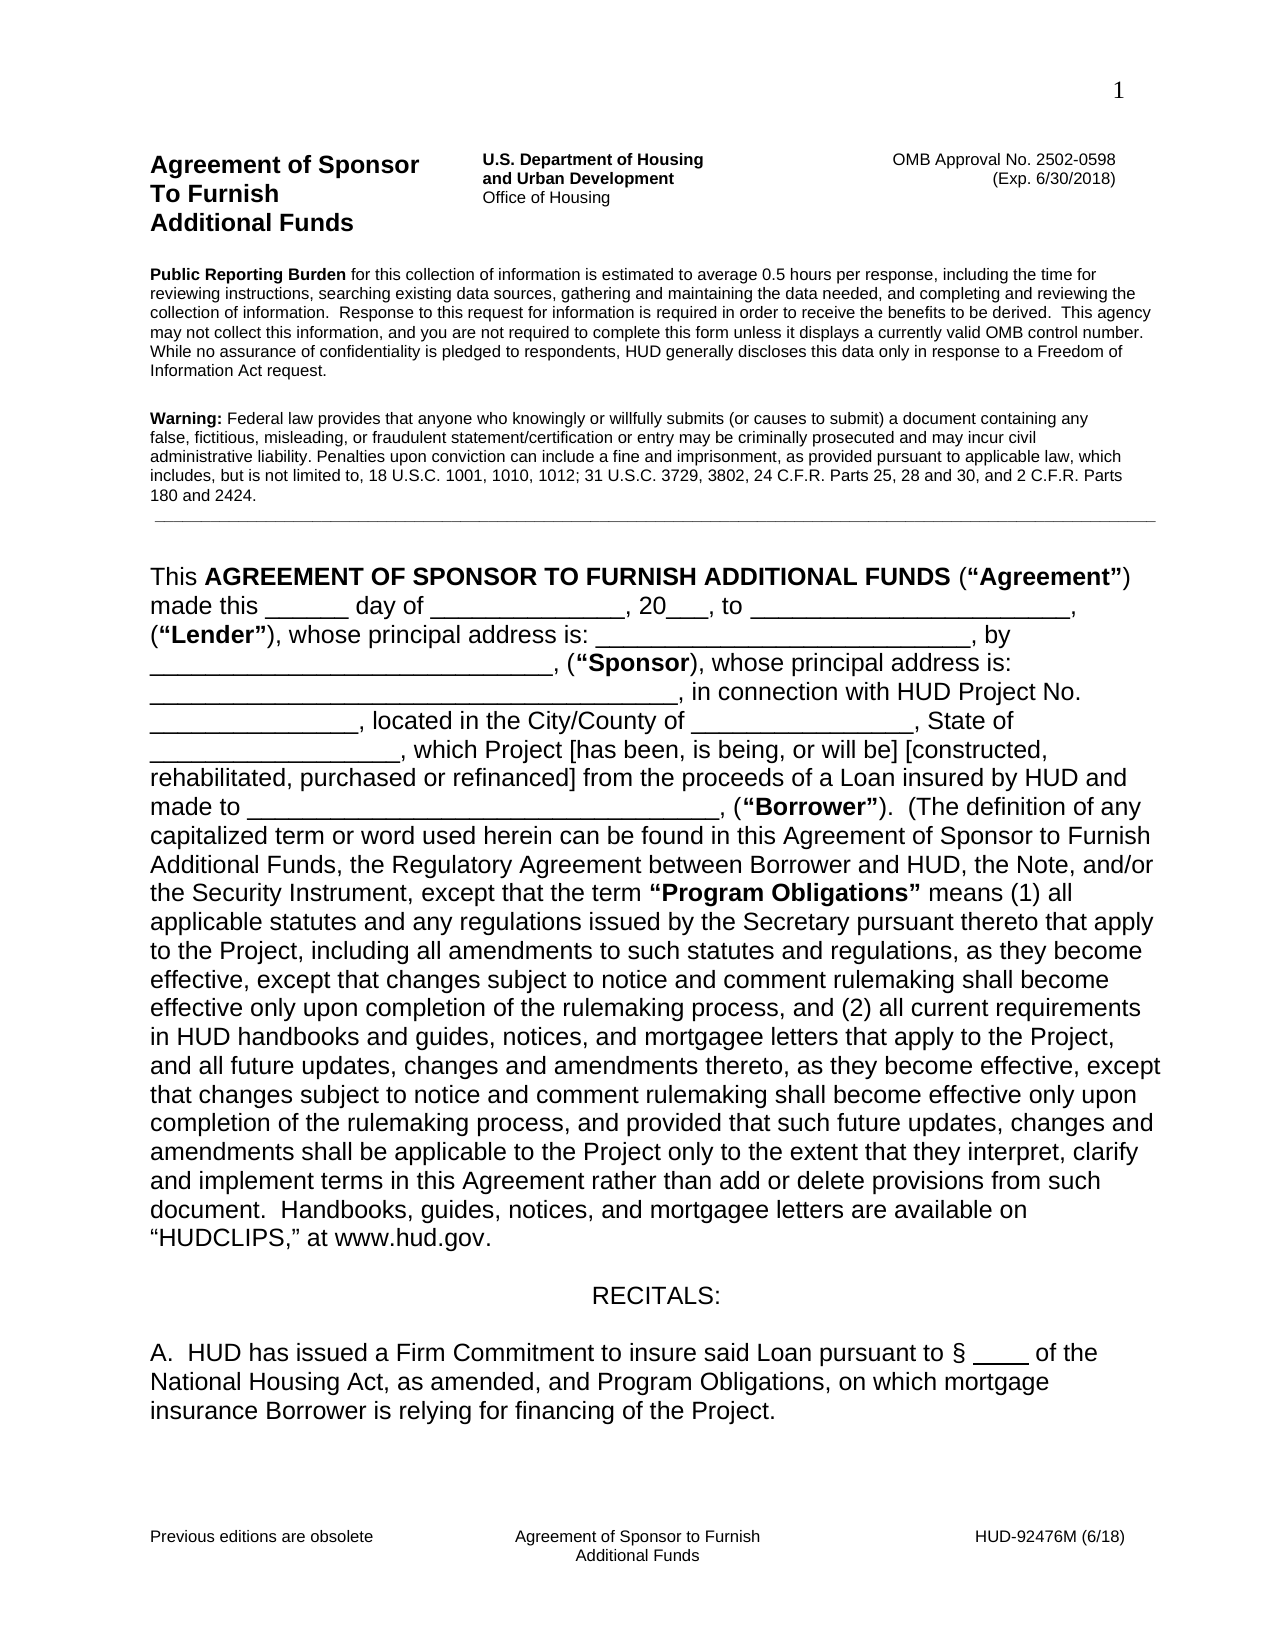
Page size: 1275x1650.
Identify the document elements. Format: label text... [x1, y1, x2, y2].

text Public Reporting Burden for this collection of information is estimated to average 0.5 hours per response, including the time for reviewing instructions, searching existing data sources, gathering and maintaining the data needed, and completing and reviewing the collection of information. Response to this request for information is required in order to receive the benefits to be derived. This agency may not collect this information, and you are not required to complete this form unless it displays a currently valid OMB control number. While no assurance of confidentiality is pledged to respondents, HUD generally discloses this data only in response to a Freedom of Information Act request. [150, 265, 1162, 380]
table_header Agreement of Sponsor To Furnish Additional Funds [139, 150, 471, 236]
table_header OMB Approval No. 2502-0598 (Exp. 6/30/2018) [804, 150, 1136, 236]
text ____________________________________________________________________________________________________________ [150, 504, 1162, 524]
table_header U.S. Department of Housing and Urban Development Office of Housing [471, 150, 804, 236]
text Warning: Federal law provides that anyone who knowingly or willfully submits (or causes to submit) a document containing any false, fictitious, misleading, or fraudulent statement/certification or entry may be criminally prosecuted and may incur civil administrative liability. Penalties upon conviction can include a fine and imprisonment, as provided pursuant to applicable law, which includes, but is not limited to, 18 U.S.C. 1001, 1010, 1012; 31 U.S.C. 3729, 3802, 24 C.F.R. Parts 25, 28 and 30, and 2 C.F.R. Parts 180 and 2424. [150, 409, 1125, 504]
text A. HUD has issued a Firm Commitment to insure said Loan pursuant to § of the National Housing Act, as amended, and Program Obligations, on which mortgage insurance Borrower is relying for financing of the Project. [150, 1338, 1162, 1424]
text RECITALS: [150, 1281, 1162, 1309]
text This AGREEMENT OF SPONSOR TO FURNISH ADDITIONAL FUNDS (“Agreement”) made this ______ day of ______________, 20___, to _______________________, (“Lender”), whose principal address is: ___________________________, by _____________________________, (“Sponsor), whose principal address is: ______________________________________, in connection with HUD Project No. _______________, located in the City/County of ________________, State of __________________, which Project [has been, is being, or will be] [constructed, rehabilitated, purchased or refinanced] from the proceeds of a Loan insured by HUD and made to __________________________________, (“Borrower”). (The definition of any capitalized term or word used herein can be found in this Agreement of Sponsor to Furnish Additional Funds, the Regulatory Agreement between Borrower and HUD, the Note, and/or the Security Instrument, except that the term “Program Obligations” means (1) all applicable statutes and any regulations issued by the Secretary pursuant thereto that apply to the Project, including all amendments to such statutes and regulations, as they become effective, except that changes subject to notice and comment rulemaking shall become effective only upon completion of the rulemaking process, and (2) all current requirements in HUD handbooks and guides, notices, and mortgagee letters that apply to the Project, and all future updates, changes and amendments thereto, as they become effective, except that changes subject to notice and comment rulemaking shall become effective only upon completion of the rulemaking process, and provided that such future updates, changes and amendments shall be applicable to the Project only to the extent that they interpret, clarify and implement terms in this Agreement rather than add or delete provisions from such document. Handbooks, guides, notices, and mortgagee letters are available on “HUDCLIPS,” at www.hud.gov. [150, 562, 1162, 1252]
